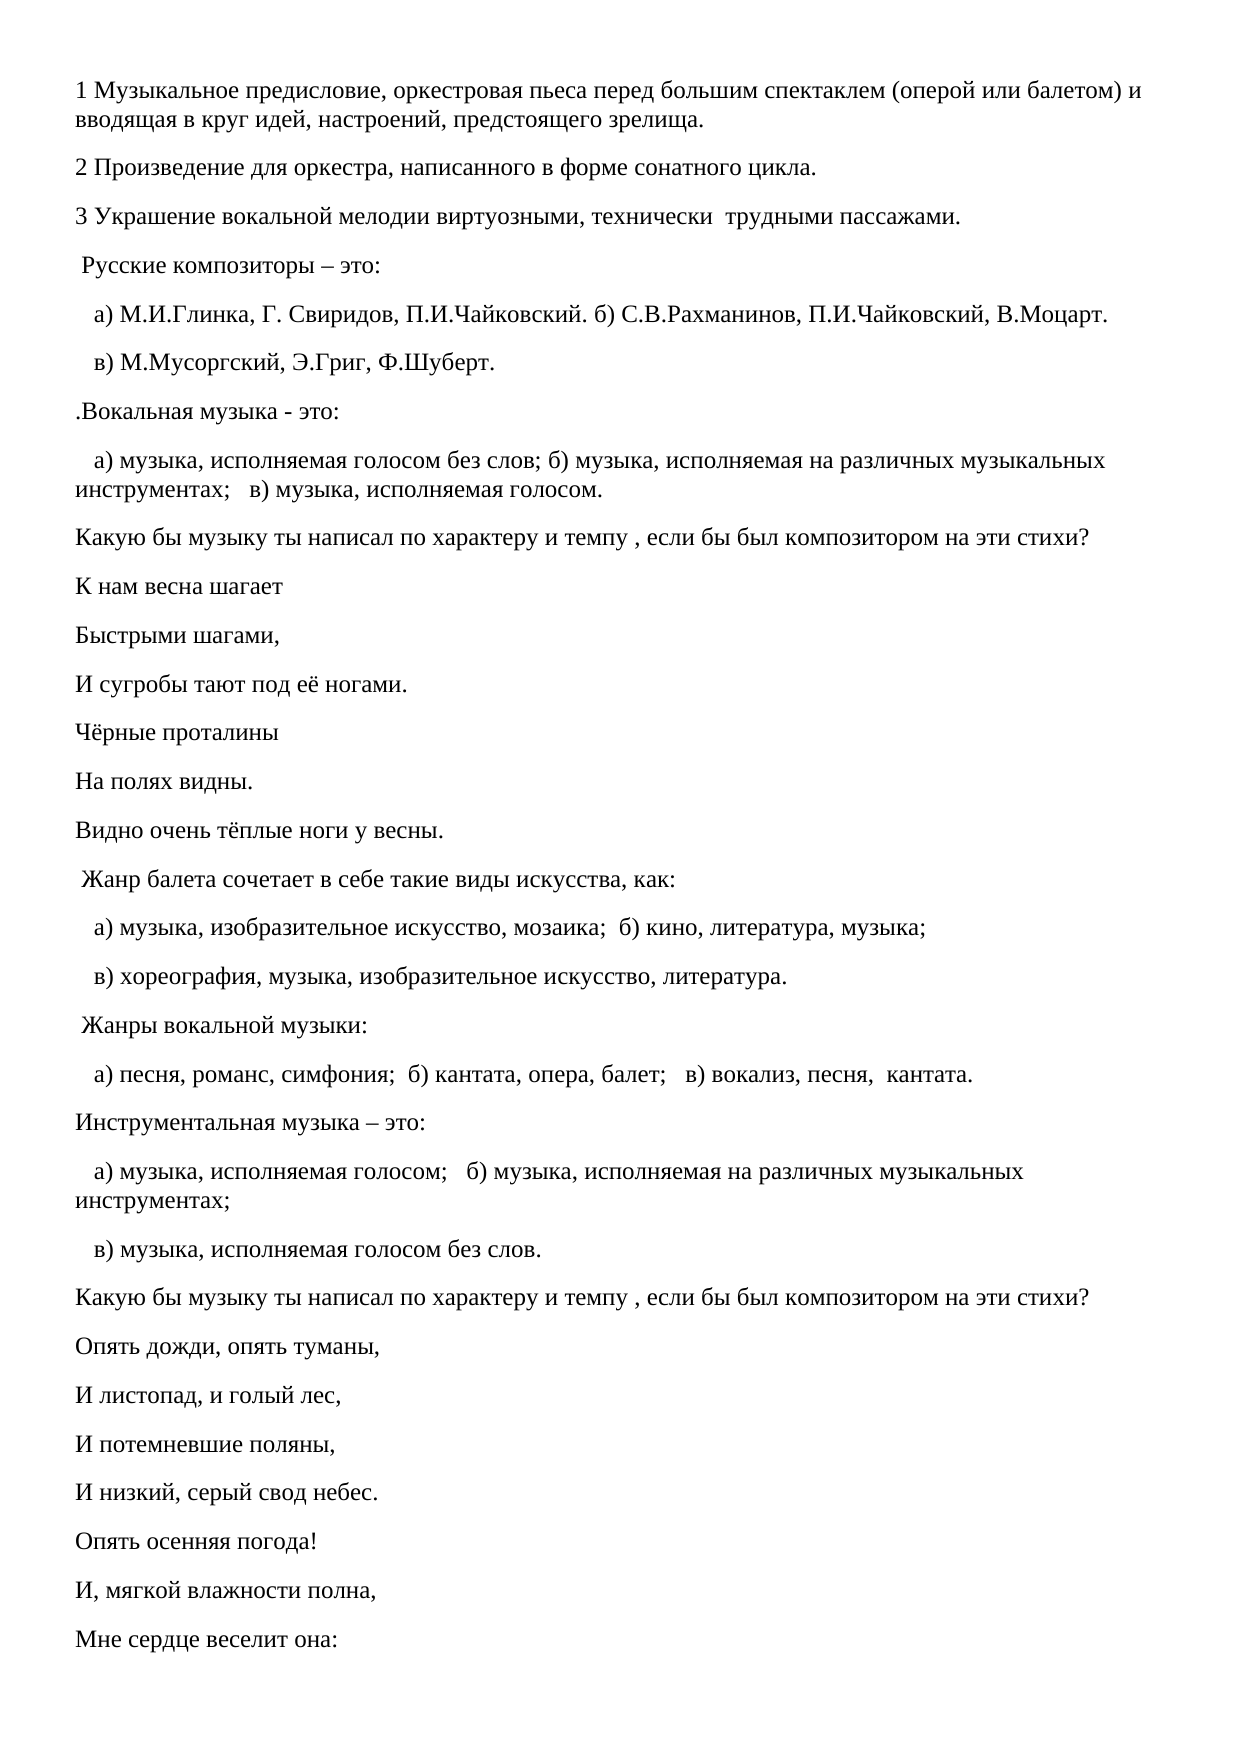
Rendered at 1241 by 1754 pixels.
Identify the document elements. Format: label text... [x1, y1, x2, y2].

text Жанры вокальной музыки: [75, 1010, 1165, 1039]
text 1 Музыкальное предисловие, оркестровая пьеса перед большим спектаклем (оперой или балетом) и вводящая в круг идей, настроений, предстоящего зрелища. [75, 75, 1165, 132]
text а) музыка, исполняемая голосом без слов; б) музыка, исполняемая на различных музыкальных инструментах; в) музыка, исполняемая голосом. [75, 445, 1165, 502]
text 3 Украшение вокальной мелодии виртуозными, технически трудными пассажами. [75, 201, 1165, 230]
text К нам весна шагает [75, 571, 1165, 600]
text Чёрные проталины [75, 717, 1165, 746]
text а) М.И.Глинка, Г. Свиридов, П.И.Чайковский. б) С.В.Рахманинов, П.И.Чайковский, В.Моцарт. [75, 299, 1165, 327]
text Опять осенняя погода! [75, 1526, 1165, 1555]
text И листопад, и голый лес, [75, 1380, 1165, 1409]
text На полях видны. [75, 766, 1165, 795]
text .Вокальная музыка - это: [75, 396, 1165, 425]
text Опять дожди, опять туманы, [75, 1331, 1165, 1360]
text в) музыка, исполняемая голосом без слов. [75, 1234, 1165, 1262]
text а) музыка, исполняемая голосом; б) музыка, исполняемая на различных музыкальных инструментах; [75, 1156, 1165, 1214]
text И потемневшие поляны, [75, 1429, 1165, 1457]
text И низкий, серый свод небес. [75, 1477, 1165, 1506]
text а) песня, романс, симфония; б) кантата, опера, балет; в) вокализ, песня, кантата. [75, 1059, 1165, 1087]
text Русские композиторы – это: [75, 250, 1165, 279]
text Видно очень тёплые ноги у весны. [75, 815, 1165, 844]
text Какую бы музыку ты написал по характеру и темпу , если бы был композитором на эти стихи? [75, 1282, 1165, 1311]
text в) М.Мусоргский, Э.Григ, Ф.Шуберт. [75, 347, 1165, 376]
text И, мягкой влажности полна, [75, 1575, 1165, 1604]
text в) хореография, музыка, изобразительное искусство, литература. [75, 961, 1165, 990]
text а) музыка, изобразительное искусство, мозаика; б) кино, литература, музыка; [75, 912, 1165, 941]
text 2 Произведение для оркестра, написанного в форме сонатного цикла. [75, 152, 1165, 181]
text Жанр балета сочетает в себе такие виды искусства, как: [75, 864, 1165, 892]
text Быстрыми шагами, [75, 620, 1165, 649]
text Мне сердце веселит она: [75, 1624, 1165, 1652]
text Инструментальная музыка – это: [75, 1107, 1165, 1136]
text И сугробы тают под её ногами. [75, 669, 1165, 697]
text Какую бы музыку ты написал по характеру и темпу , если бы был композитором на эти стихи? [75, 522, 1165, 551]
